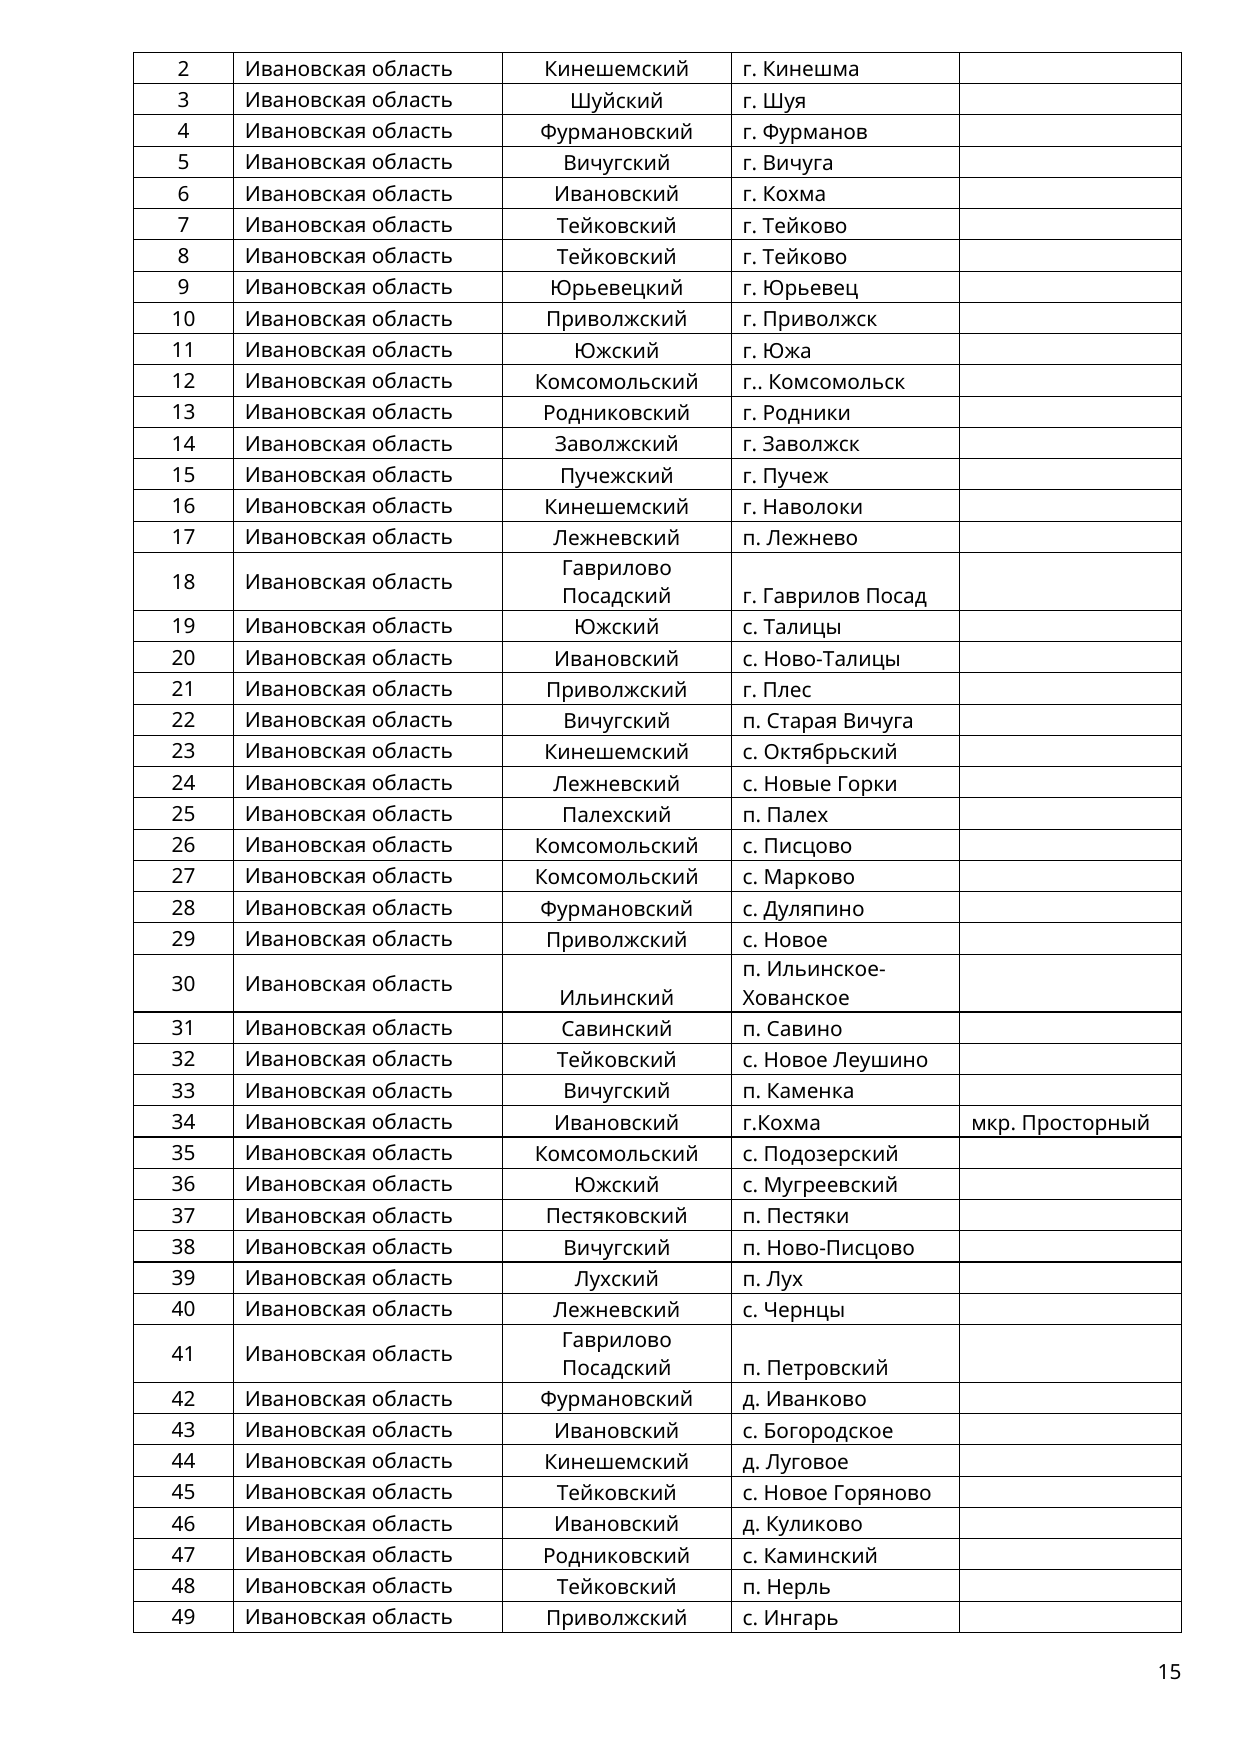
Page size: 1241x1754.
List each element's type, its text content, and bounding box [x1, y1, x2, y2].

table_cell Ивановская область [234, 1231, 502, 1261]
table_cell Кинешемский [503, 53, 731, 83]
table_cell с. Дуляпино [732, 892, 959, 922]
table_cell Ивановская область [234, 178, 502, 208]
table_cell Приволжский [503, 923, 731, 953]
table_cell 15 [134, 459, 233, 489]
table_cell Ивановская область [234, 611, 502, 641]
table_cell г.. Комсомольск [732, 365, 959, 396]
table_cell [960, 861, 1181, 891]
table_cell [960, 830, 1181, 860]
table_cell Ивановская область [234, 1169, 502, 1199]
table_cell с. Новое Горяново [732, 1477, 959, 1507]
table_cell с. Ингарь [732, 1602, 959, 1632]
table_cell Лежневский [503, 767, 731, 797]
table_cell [960, 705, 1181, 735]
table_cell [960, 1044, 1181, 1074]
table_cell с. Богородское [732, 1414, 959, 1444]
table_cell Ивановская область [234, 1602, 502, 1632]
table_cell Фурмановский [503, 1383, 731, 1413]
table_cell 41 [134, 1325, 233, 1382]
table_cell г. Южа [732, 334, 959, 364]
table_cell Ивановская область [234, 1200, 502, 1230]
table_cell [960, 1200, 1181, 1230]
table_cell мкр. Просторный [960, 1106, 1181, 1136]
table_cell с. Чернцы [732, 1294, 959, 1324]
table_cell 25 [134, 798, 233, 828]
table_cell [960, 178, 1181, 208]
table_cell Ивановская область [234, 892, 502, 922]
table_cell п. Пестяки [732, 1200, 959, 1230]
table_cell г. Родники [732, 397, 959, 427]
table_cell Ивановская область [234, 1477, 502, 1507]
table_cell [960, 522, 1181, 552]
table_cell [960, 53, 1181, 83]
table_cell 23 [134, 736, 233, 766]
table_cell [960, 553, 1181, 610]
table_cell 49 [134, 1602, 233, 1632]
table_cell [960, 1539, 1181, 1569]
table_cell Ивановская область [234, 1013, 502, 1043]
table_cell 9 [134, 272, 233, 302]
table_cell Ивановская область [234, 1325, 502, 1382]
table_cell п. Савино [732, 1013, 959, 1043]
table_cell Ивановская область [234, 673, 502, 703]
table_cell Южский [503, 1169, 731, 1199]
table_cell Ивановская область [234, 1138, 502, 1168]
table_cell [960, 1263, 1181, 1293]
table_cell 17 [134, 522, 233, 552]
table_cell Комсомольский [503, 1138, 731, 1168]
table_cell [960, 209, 1181, 239]
table_cell Ивановский [503, 1508, 731, 1538]
table_cell Ивановская область [234, 1539, 502, 1569]
table_cell Комсомольский [503, 365, 731, 396]
table_cell Приволжский [503, 303, 731, 333]
table_cell Шуйский [503, 84, 731, 114]
table_cell п. Ново-Писцово [732, 1231, 959, 1261]
table_cell [960, 1602, 1181, 1632]
table_cell г. Наволоки [732, 490, 959, 521]
table_cell 16 [134, 490, 233, 521]
table_cell Ивановская область [234, 459, 502, 489]
table_cell Ивановская область [234, 798, 502, 828]
table_cell Приволжский [503, 673, 731, 703]
table_cell 32 [134, 1044, 233, 1074]
table_cell Ивановская область [234, 1106, 502, 1136]
table_cell [960, 272, 1181, 302]
table_cell Ивановский [503, 178, 731, 208]
table_cell Тейковский [503, 209, 731, 239]
table_cell [960, 923, 1181, 953]
table_cell с. Новые Горки [732, 767, 959, 797]
table_cell Ивановская область [234, 553, 502, 610]
table_cell [960, 334, 1181, 364]
table_cell г. Юрьевец [732, 272, 959, 302]
table_cell п. Лежнево [732, 522, 959, 552]
table_cell [960, 1325, 1181, 1382]
table_cell Ивановская область [234, 1263, 502, 1293]
table_cell Ивановская область [234, 303, 502, 333]
table_cell г. Фурманов [732, 115, 959, 146]
table_cell Палехский [503, 798, 731, 828]
table_cell Гаврилово Посадский [503, 553, 731, 610]
table_cell [960, 892, 1181, 922]
table_cell [960, 642, 1181, 672]
table_cell 31 [134, 1013, 233, 1043]
table_cell Ивановская область [234, 115, 502, 146]
table_cell 4 [134, 115, 233, 146]
table_cell [960, 1477, 1181, 1507]
table_cell Ивановская область [234, 861, 502, 891]
table_cell Ивановский [503, 642, 731, 672]
table_cell Ивановская область [234, 923, 502, 953]
table_cell [960, 1075, 1181, 1105]
table_cell Фурмановский [503, 115, 731, 146]
table_cell д. Луговое [732, 1445, 959, 1476]
table_cell Тейковский [503, 240, 731, 271]
table_cell [960, 365, 1181, 396]
table_cell с. Каминский [732, 1539, 959, 1569]
table_cell с. Марково [732, 861, 959, 891]
table_cell 37 [134, 1200, 233, 1230]
table_cell Ивановская область [234, 1075, 502, 1105]
table_cell г. Тейково [732, 209, 959, 239]
table_cell 42 [134, 1383, 233, 1413]
table_cell [960, 767, 1181, 797]
table_cell Лежневский [503, 1294, 731, 1324]
table_cell [960, 240, 1181, 271]
table_cell 43 [134, 1414, 233, 1444]
table_cell 45 [134, 1477, 233, 1507]
table_cell 14 [134, 428, 233, 458]
table_cell Комсомольский [503, 830, 731, 860]
table_cell д. Иванково [732, 1383, 959, 1413]
table_cell Гаврилово Посадский [503, 1325, 731, 1382]
table_cell Вичугский [503, 1231, 731, 1261]
table_cell с. Октябрьский [732, 736, 959, 766]
table_cell [960, 428, 1181, 458]
table_cell [960, 1570, 1181, 1601]
table_cell Ивановская область [234, 1508, 502, 1538]
table_cell Кинешемский [503, 1445, 731, 1476]
table_cell [960, 1294, 1181, 1324]
table_cell [960, 1138, 1181, 1168]
table_cell с. Мугреевский [732, 1169, 959, 1199]
table_cell [960, 1013, 1181, 1043]
table_cell 7 [134, 209, 233, 239]
table_cell Вичугский [503, 1075, 731, 1105]
table_cell Ивановская область [234, 240, 502, 271]
table_cell [960, 955, 1181, 1011]
table_cell Савинский [503, 1013, 731, 1043]
table_cell Ивановская область [234, 53, 502, 83]
table_cell 33 [134, 1075, 233, 1105]
table_cell Ильинский [503, 955, 731, 1011]
table_cell Ивановская область [234, 397, 502, 427]
table_cell 22 [134, 705, 233, 735]
table_cell Ивановская область [234, 365, 502, 396]
table_cell Вичугский [503, 147, 731, 177]
table_cell [960, 303, 1181, 333]
table_cell Ивановская область [234, 736, 502, 766]
table_cell Ивановская область [234, 147, 502, 177]
table_cell Ивановская область [234, 1294, 502, 1324]
table_cell с. Новое Леушино [732, 1044, 959, 1074]
table_cell 20 [134, 642, 233, 672]
table_cell п. Лух [732, 1263, 959, 1293]
table_cell [960, 84, 1181, 114]
table_cell Юрьевецкий [503, 272, 731, 302]
table_cell [960, 1508, 1181, 1538]
table_cell Ивановская область [234, 490, 502, 521]
table_cell 21 [134, 673, 233, 703]
table_cell Ивановская область [234, 209, 502, 239]
table_cell 5 [134, 147, 233, 177]
table_cell 2 [134, 53, 233, 83]
table_cell 44 [134, 1445, 233, 1476]
table_cell п. Каменка [732, 1075, 959, 1105]
table_cell с. Писцово [732, 830, 959, 860]
table_cell с. Новое [732, 923, 959, 953]
table_cell [960, 673, 1181, 703]
table_cell Ивановская область [234, 767, 502, 797]
table_cell 29 [134, 923, 233, 953]
table_cell 30 [134, 955, 233, 1011]
table_cell 13 [134, 397, 233, 427]
table_cell Кинешемский [503, 490, 731, 521]
table_cell Комсомольский [503, 861, 731, 891]
table_cell г.Кохма [732, 1106, 959, 1136]
table_cell 24 [134, 767, 233, 797]
table_cell г. Кохма [732, 178, 959, 208]
table_cell Ивановская область [234, 334, 502, 364]
table_cell [960, 490, 1181, 521]
table_cell г. Шуя [732, 84, 959, 114]
table_cell 10 [134, 303, 233, 333]
table_cell Тейковский [503, 1477, 731, 1507]
table_cell 46 [134, 1508, 233, 1538]
table_cell г. Тейково [732, 240, 959, 271]
table_cell Ивановская область [234, 642, 502, 672]
table_cell г. Приволжск [732, 303, 959, 333]
table_cell Ивановский [503, 1106, 731, 1136]
table_cell Лежневский [503, 522, 731, 552]
table_cell Ивановская область [234, 705, 502, 735]
table_cell 18 [134, 553, 233, 610]
table_cell Родниковский [503, 1539, 731, 1569]
table_cell [960, 1169, 1181, 1199]
table_cell [960, 611, 1181, 641]
table_cell Южский [503, 334, 731, 364]
table_cell [960, 459, 1181, 489]
table_cell с. Ново-Талицы [732, 642, 959, 672]
table_cell г. Вичуга [732, 147, 959, 177]
table_cell Пучежский [503, 459, 731, 489]
table_cell 40 [134, 1294, 233, 1324]
table_cell Южский [503, 611, 731, 641]
table_cell Ивановская область [234, 1044, 502, 1074]
table_cell 28 [134, 892, 233, 922]
table_cell 34 [134, 1106, 233, 1136]
table_cell Заволжский [503, 428, 731, 458]
table_cell с. Талицы [732, 611, 959, 641]
table_cell [960, 1445, 1181, 1476]
table_cell Ивановская область [234, 84, 502, 114]
table_cell Ивановская область [234, 272, 502, 302]
table_cell п. Старая Вичуга [732, 705, 959, 735]
table_cell Ивановская область [234, 522, 502, 552]
table_cell д. Куликово [732, 1508, 959, 1538]
table_cell Кинешемский [503, 736, 731, 766]
table_cell 19 [134, 611, 233, 641]
table_cell Тейковский [503, 1570, 731, 1601]
table_cell 8 [134, 240, 233, 271]
table_cell Пестяковский [503, 1200, 731, 1230]
table_cell Тейковский [503, 1044, 731, 1074]
table_cell п. Петровский [732, 1325, 959, 1382]
table_cell п. Палех [732, 798, 959, 828]
table_cell 27 [134, 861, 233, 891]
table_cell 36 [134, 1169, 233, 1199]
table_cell Вичугский [503, 705, 731, 735]
table_cell [960, 1414, 1181, 1444]
table_cell Ивановская область [234, 1414, 502, 1444]
table_cell [960, 736, 1181, 766]
table_cell 48 [134, 1570, 233, 1601]
table_cell [960, 397, 1181, 427]
table_cell с. Подозерский [732, 1138, 959, 1168]
table_cell г. Гаврилов Посад [732, 553, 959, 610]
table_cell Ивановская область [234, 1383, 502, 1413]
table_cell 47 [134, 1539, 233, 1569]
table_cell п. Ильинское-Хованское [732, 955, 959, 1011]
table_cell Ивановская область [234, 955, 502, 1011]
table_cell [960, 147, 1181, 177]
table_cell [960, 1231, 1181, 1261]
table_cell [960, 798, 1181, 828]
table_cell 12 [134, 365, 233, 396]
table_cell Ивановская область [234, 1445, 502, 1476]
table_cell г. Кинешма [732, 53, 959, 83]
table_cell Ивановская область [234, 428, 502, 458]
table_cell 11 [134, 334, 233, 364]
table_cell 3 [134, 84, 233, 114]
table_cell [960, 1383, 1181, 1413]
table_cell 39 [134, 1263, 233, 1293]
table_cell 38 [134, 1231, 233, 1261]
table_cell 26 [134, 830, 233, 860]
table_cell г. Заволжск [732, 428, 959, 458]
table_cell Ивановская область [234, 1570, 502, 1601]
table_cell Лухский [503, 1263, 731, 1293]
table_cell Ивановская область [234, 830, 502, 860]
table_cell г. Плес [732, 673, 959, 703]
table_cell Родниковский [503, 397, 731, 427]
table_cell 35 [134, 1138, 233, 1168]
table_cell п. Нерль [732, 1570, 959, 1601]
table_cell 6 [134, 178, 233, 208]
table_cell [960, 115, 1181, 146]
table_cell г. Пучеж [732, 459, 959, 489]
table_cell Ивановский [503, 1414, 731, 1444]
table_cell Фурмановский [503, 892, 731, 922]
table_cell Приволжский [503, 1602, 731, 1632]
